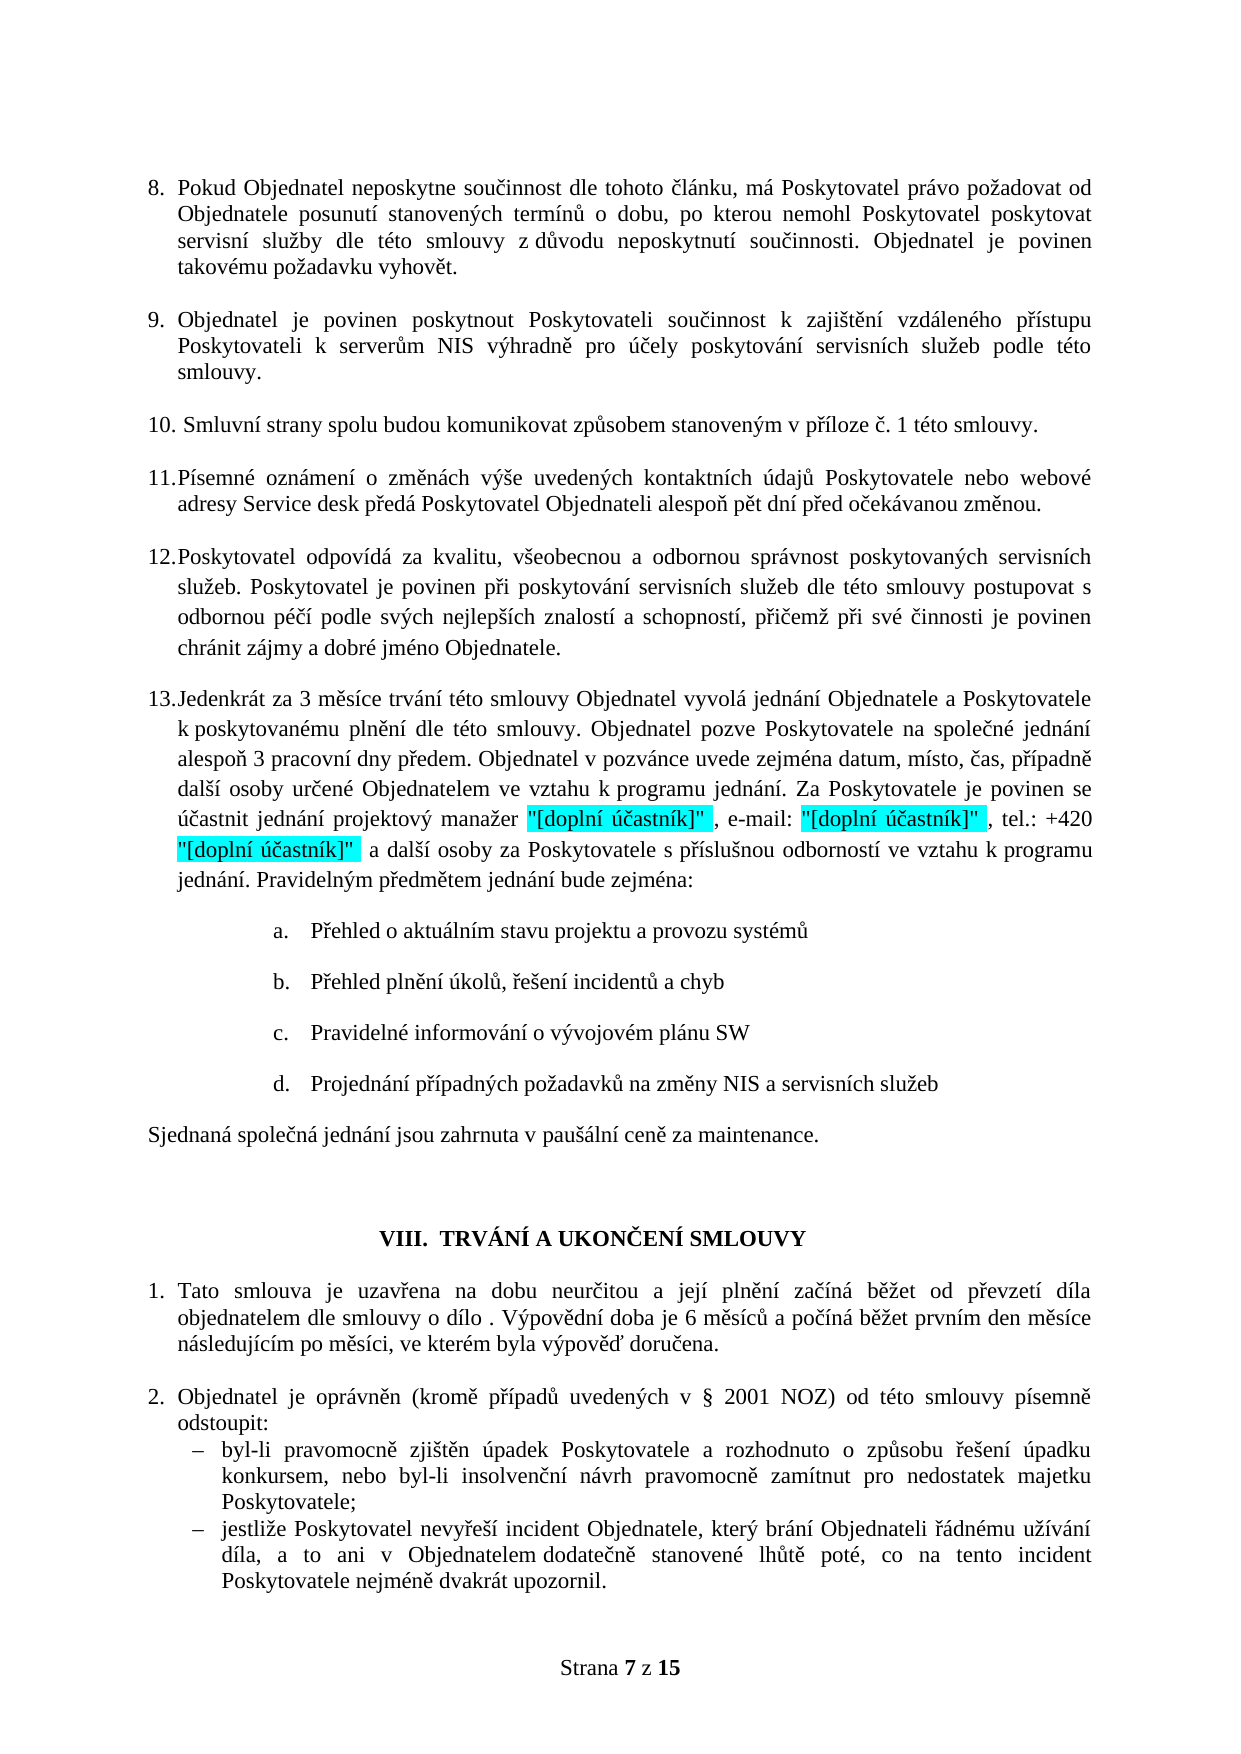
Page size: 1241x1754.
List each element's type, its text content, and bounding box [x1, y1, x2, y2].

list Přehled plnění úkolů, řešení incidentů a chyb [273, 968, 1093, 994]
list Tato smlouva je uzavřena na dobu neurčitou a její plnění začíná běžet od převzetí díla objednatelem dle smlouvy o dílo . Výpovědní doba je 6 měsíců a počíná běžet prvním den měsíce následujícím po měsíci, ve kterém byla výpověď doručena. [148, 1277, 1093, 1357]
list Sjednaná společná jednání jsou zahrnuta v paušální ceně za maintenance. [148, 1121, 1093, 1147]
list Písemné oznámení o změnách výše uvedených kontaktních údajů Poskytovatele nebo webové adresy Service desk předá Poskytovatel Objednateli alespoň pět dní před očekávanou změnou. [148, 464, 1093, 517]
text TRVÁNÍ A UKONČENÍ SMLOUVY [148, 1225, 1093, 1251]
list jestliže Poskytovatel nevyřeší incident Objednatele, který brání Objednateli řádnému užívání díla, a to ani v Objednatelem dodatečně stanovené lhůtě poté, co na tento incident Poskytovatele nejméně dvakrát upozornil. [192, 1515, 1093, 1594]
list Poskytovatel odpovídá za kvalitu, všeobecnou a odbornou správnost poskytovaných servisních služeb. Poskytovatel je povinen při poskytování servisních služeb dle této smlouvy postupovat s odbornou péčí podle svých nejlepších znalostí a schopností, přičemž při své činnosti je povinen chránit zájmy a dobré jméno Objednatele. [148, 543, 1093, 660]
list Pokud Objednatel neposkytne součinnost dle tohoto článku, má Poskytovatel právo požadovat od Objednatele posunutí stanovených termínů o dobu, po kterou nemohl Poskytovatel poskytovat servisní služby dle této smlouvy z důvodu neposkytnutí součinnosti. Objednatel je povinen takovému požadavku vyhovět. [148, 174, 1093, 279]
list Smluvní strany spolu budou komunikovat způsobem stanoveným v příloze č. 1 této smlouvy. [148, 411, 1093, 437]
list Objednatel je povinen poskytnout Poskytovateli součinnost k zajištění vzdáleného přístupu Poskytovateli k serverům NIS výhradně pro účely poskytování servisních služeb podle této smlouvy. [148, 306, 1093, 385]
list Projednání případných požadavků na změny NIS a servisních služeb [273, 1070, 1093, 1096]
list Přehled o aktuálním stavu projektu a provozu systémů [273, 917, 1093, 943]
list byl-li pravomocně zjištěn úpadek Poskytovatele a rozhodnuto o způsobu řešení úpadku konkursem, nebo byl-li insolvenční návrh pravomocně zamítnut pro nedostatek majetku Poskytovatele; [192, 1436, 1093, 1515]
list Objednatel je oprávněn (kromě případů uvedených v § 2001 NOZ) od této smlouvy písemně odstoupit: [148, 1383, 1093, 1436]
list Jedenkrát za 3 měsíce trvání této smlouvy Objednatel vyvolá jednání Objednatele a Poskytovatele k poskytovanému plnění dle této smlouvy. Objednatel pozve Poskytovatele na společné jednání alespoň 3 pracovní dny předem. Objednatel v pozvánce uvede zejména datum, místo, čas, případně další osoby určené Objednatelem ve vztahu k programu jednání. Za Poskytovatele je povinen se účastnit jednání projektový manažer , e-mail: , tel.: +420 a další osoby za Poskytovatele s příslušnou odborností ve vztahu k programu jednání. Pravidelným předmětem jednání bude zejména: [148, 684, 1093, 892]
list Pravidelné informování o vývojovém plánu SW [273, 1019, 1093, 1045]
